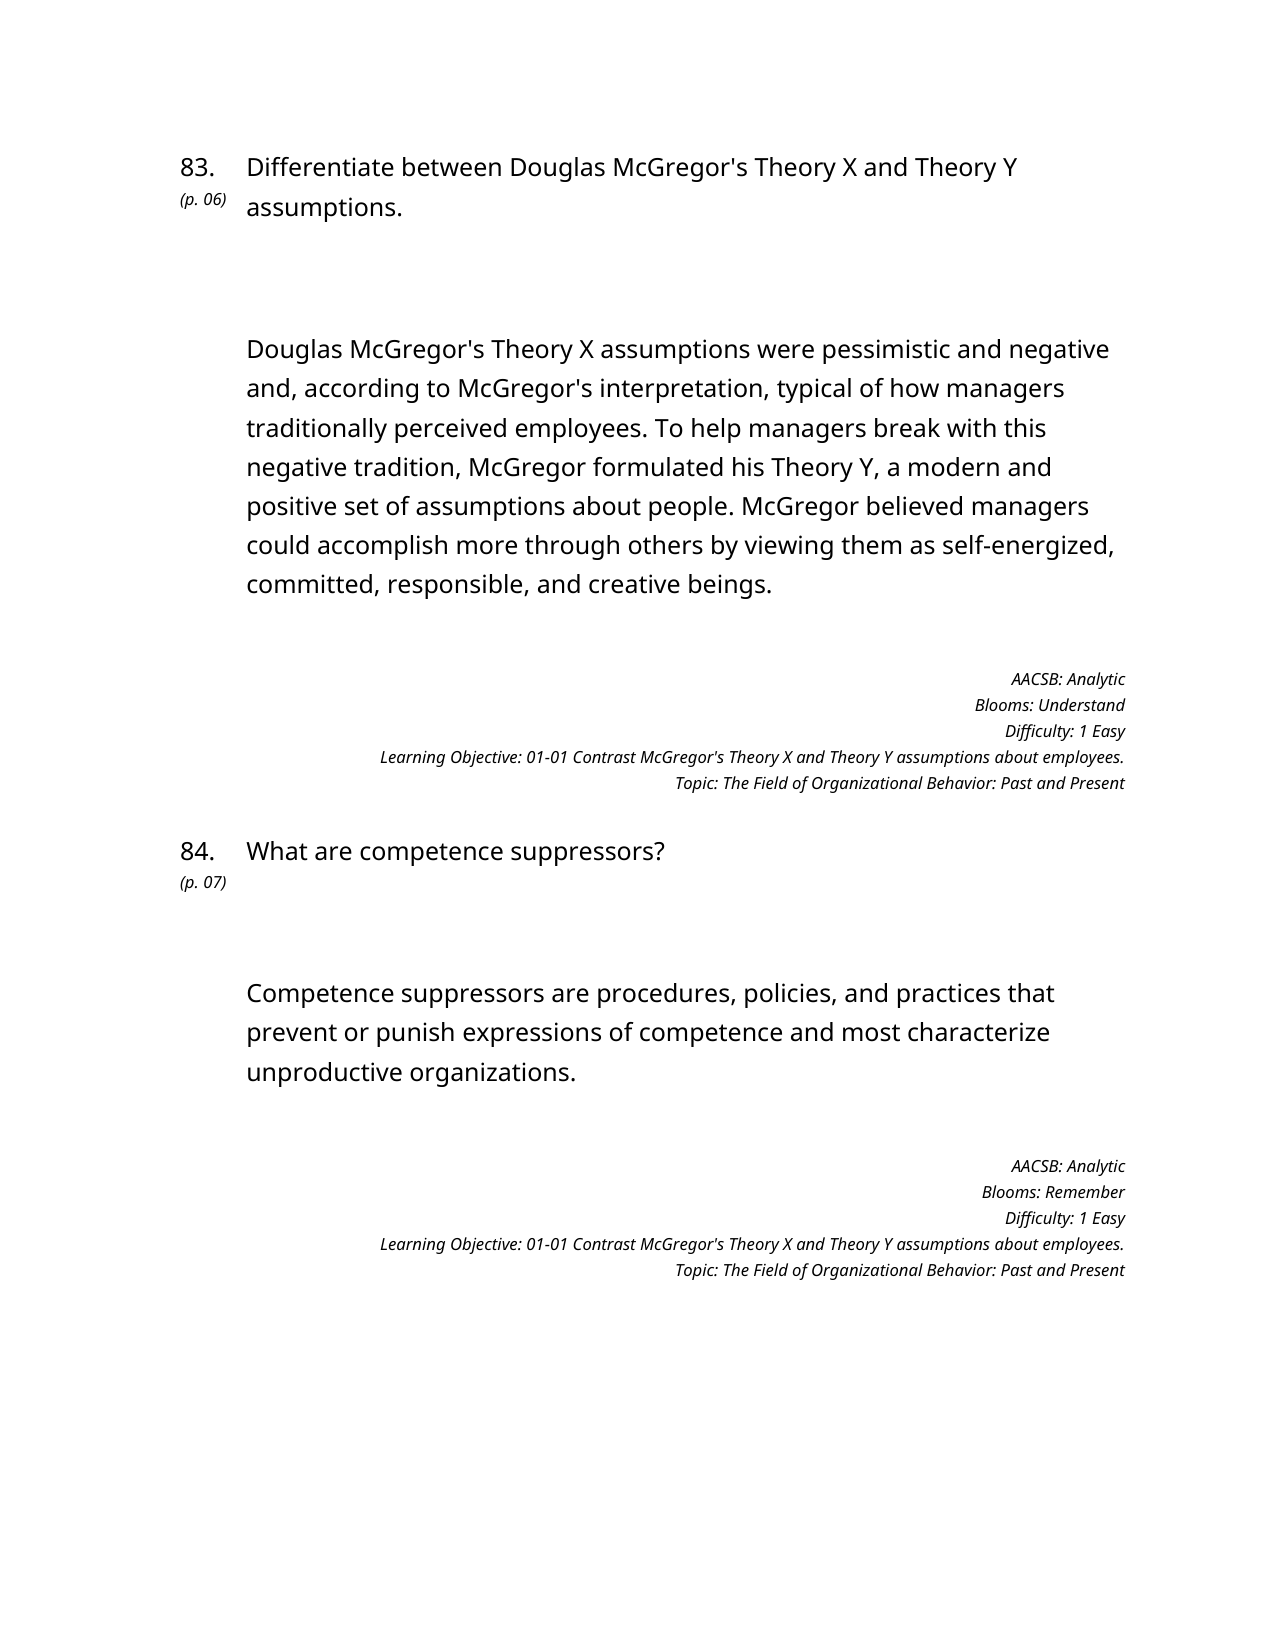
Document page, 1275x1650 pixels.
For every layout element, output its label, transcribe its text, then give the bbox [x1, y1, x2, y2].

table_header What are competence suppressors? Competence suppressors are procedures, policies, and practices that prevent or punish expressions of competence and most characterize unproductive organizations. [246, 833, 1125, 1125]
table_header AACSB: Analytic Blooms: Understand Difficulty: 1 Easy Learning Objective: 01-01 Contrast McGregor's Theory X and Theory Y assumptions about employees. Topic: The Field of Organizational Behavior: Past and Present [180, 668, 1125, 830]
table_header 84. (p. 07) [180, 833, 246, 1125]
table_header AACSB: Analytic Blooms: Remember Difficulty: 1 Easy Learning Objective: 01-01 Contrast McGregor's Theory X and Theory Y assumptions about employees. Topic: The Field of Organizational Behavior: Past and Present [180, 1155, 1125, 1318]
table_header Differentiate between Douglas McGregor's Theory X and Theory Y assumptions. Douglas McGregor's Theory X assumptions were pessimistic and negative and, according to McGregor's interpretation, typical of how managers traditionally perceived employees. To help managers break with this negative tradition, McGregor formulated his Theory Y, a modern and positive set of assumptions about people. McGregor believed managers could accomplish more through others by viewing them as self-energized, committed, responsible, and creative beings. [246, 150, 1125, 638]
table_header 83. (p. 06) [180, 150, 246, 638]
